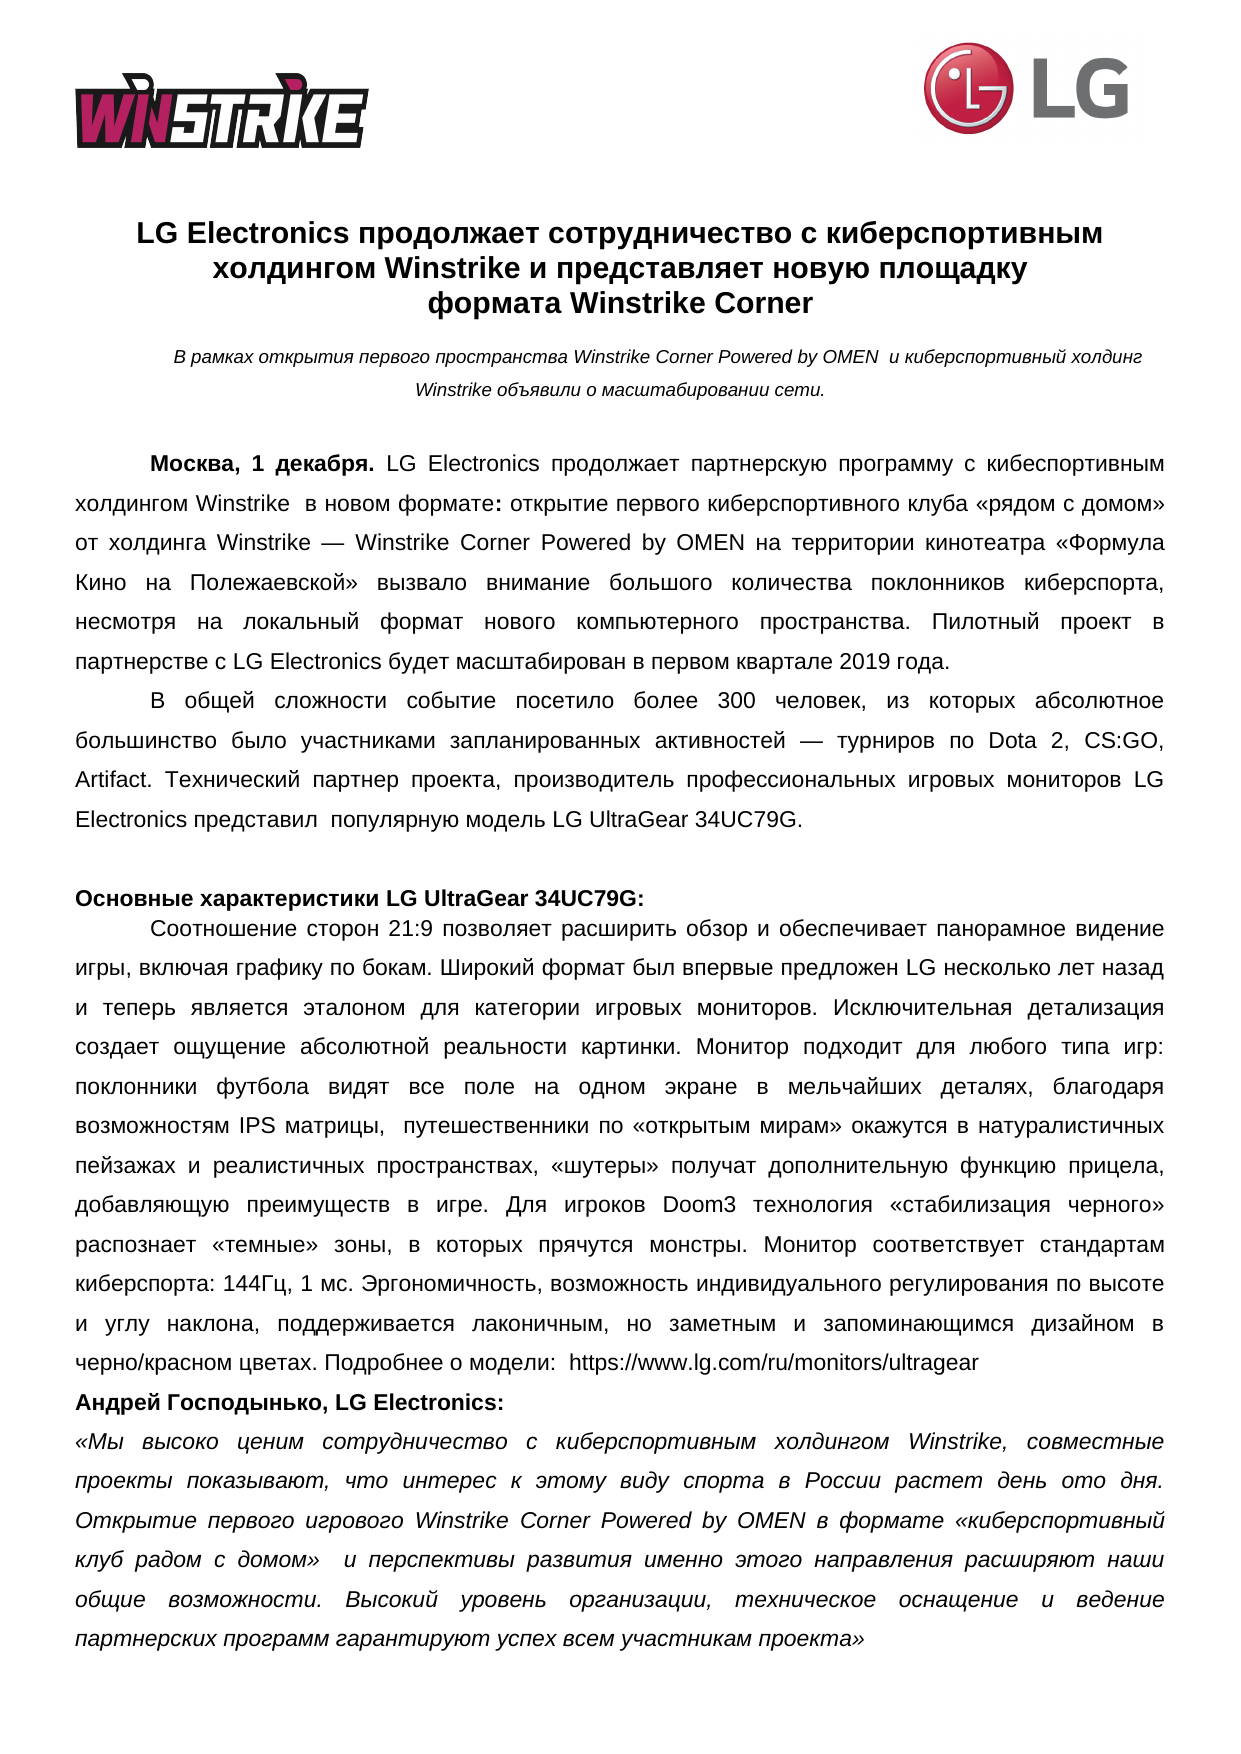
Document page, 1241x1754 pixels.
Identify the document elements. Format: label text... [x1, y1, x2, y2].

text В рамках открытия первого пространства Winstrike Corner Powered by OMEN и киберспортивный холдинг Winstrike объявили о масштабировании сети. [75, 346, 1165, 400]
text Соотношение сторон 21:9 позволяет расширить обзор и обеспечивает панорамное видение игры, включая графику по бокам. Широкий формат был впервые предложен LG несколько лет назад и теперь является эталоном для категории игровых мониторов. Исключительная детализация создает ощущение абсолютной реальности картинки. Монитор подходит для любого типа игр: поклонники футбола видят все поле на одном экране в мельчайших деталях, благодаря возможностям IPS матрицы, путешественники по «открытым мирам» окажутся в натуралистичных пейзажах и реалистичных пространствах, «шутеры» получат дополнительную функцию прицела, добавляющую преимуществ в игре. Для игроков Doom3 технология «стабилизация черного» распознает «темные» зоны, в которых прячутся монстры. Монитор соответствует стандартам киберспорта: 144Гц, 1 мс. Эргономичность, возможность индивидуального регулирования по высоте и углу наклона, поддерживается лаконичным, но заметным и запоминающимся дизайном в черно/красном цветах. Подробнее о модели: https://www.lg.com/ru/monitors/ultragear [75, 915, 1165, 1375]
text LG Electronics продолжает сотрудничество с киберспортивным [75, 215, 1165, 250]
text Москва, 1 декабря. LG Electronics продолжает партнерскую программу с кибеспортивным холдингом Winstrike в новом формате: открытие первого киберспортивного клуба «рядом с домом» от холдинга Winstrike — Winstrike Corner Powered by OMEN на территории кинотеатра «Формула Кино на Полежаевской» вызвало внимание большого количества поклонников киберспорта, несмотря на локальный формат нового компьютерного пространства. Пилотный проект в партнерстве с LG Electronics будет масштабирован в первом квартале 2019 года. [75, 450, 1165, 674]
picture [75, 73, 369, 148]
text В общей сложности событие посетило более 300 человек, из которых абсолютное большинство было участниками запланированных активностей — турниров по Dota 2, CS:GO, Artifact. Технический партнер проекта, производитель профессиональных игровых мониторов LG Electronics представил популярную модель LG UltraGear 34UC79G. [75, 687, 1165, 832]
text холдингом Winstrike и представляет новую площадку [75, 250, 1165, 285]
text Андрей Господынько, LG Electronics: [75, 1388, 1165, 1415]
picture [911, 29, 1143, 142]
text «Мы высоко ценим сотрудничество с киберспортивным холдингом Winstrike, совместные проекты показывают, что интерес к этому виду спорта в России растет день ото дня. Открытие первого игрового Winstrike Corner Powered by OMEN в формате «киберспортивный клуб радом с домом» и перспективы развития именно этого направления расширяют наши общие возможности. Высокий уровень организации, техническое оснащение и ведение партнерских программ гарантируют успех всем участникам проекта» [75, 1428, 1165, 1652]
text Основные характеристики LG UltraGear 34UC79G: [75, 884, 1165, 911]
text формата Winstrike Corner [75, 285, 1165, 320]
